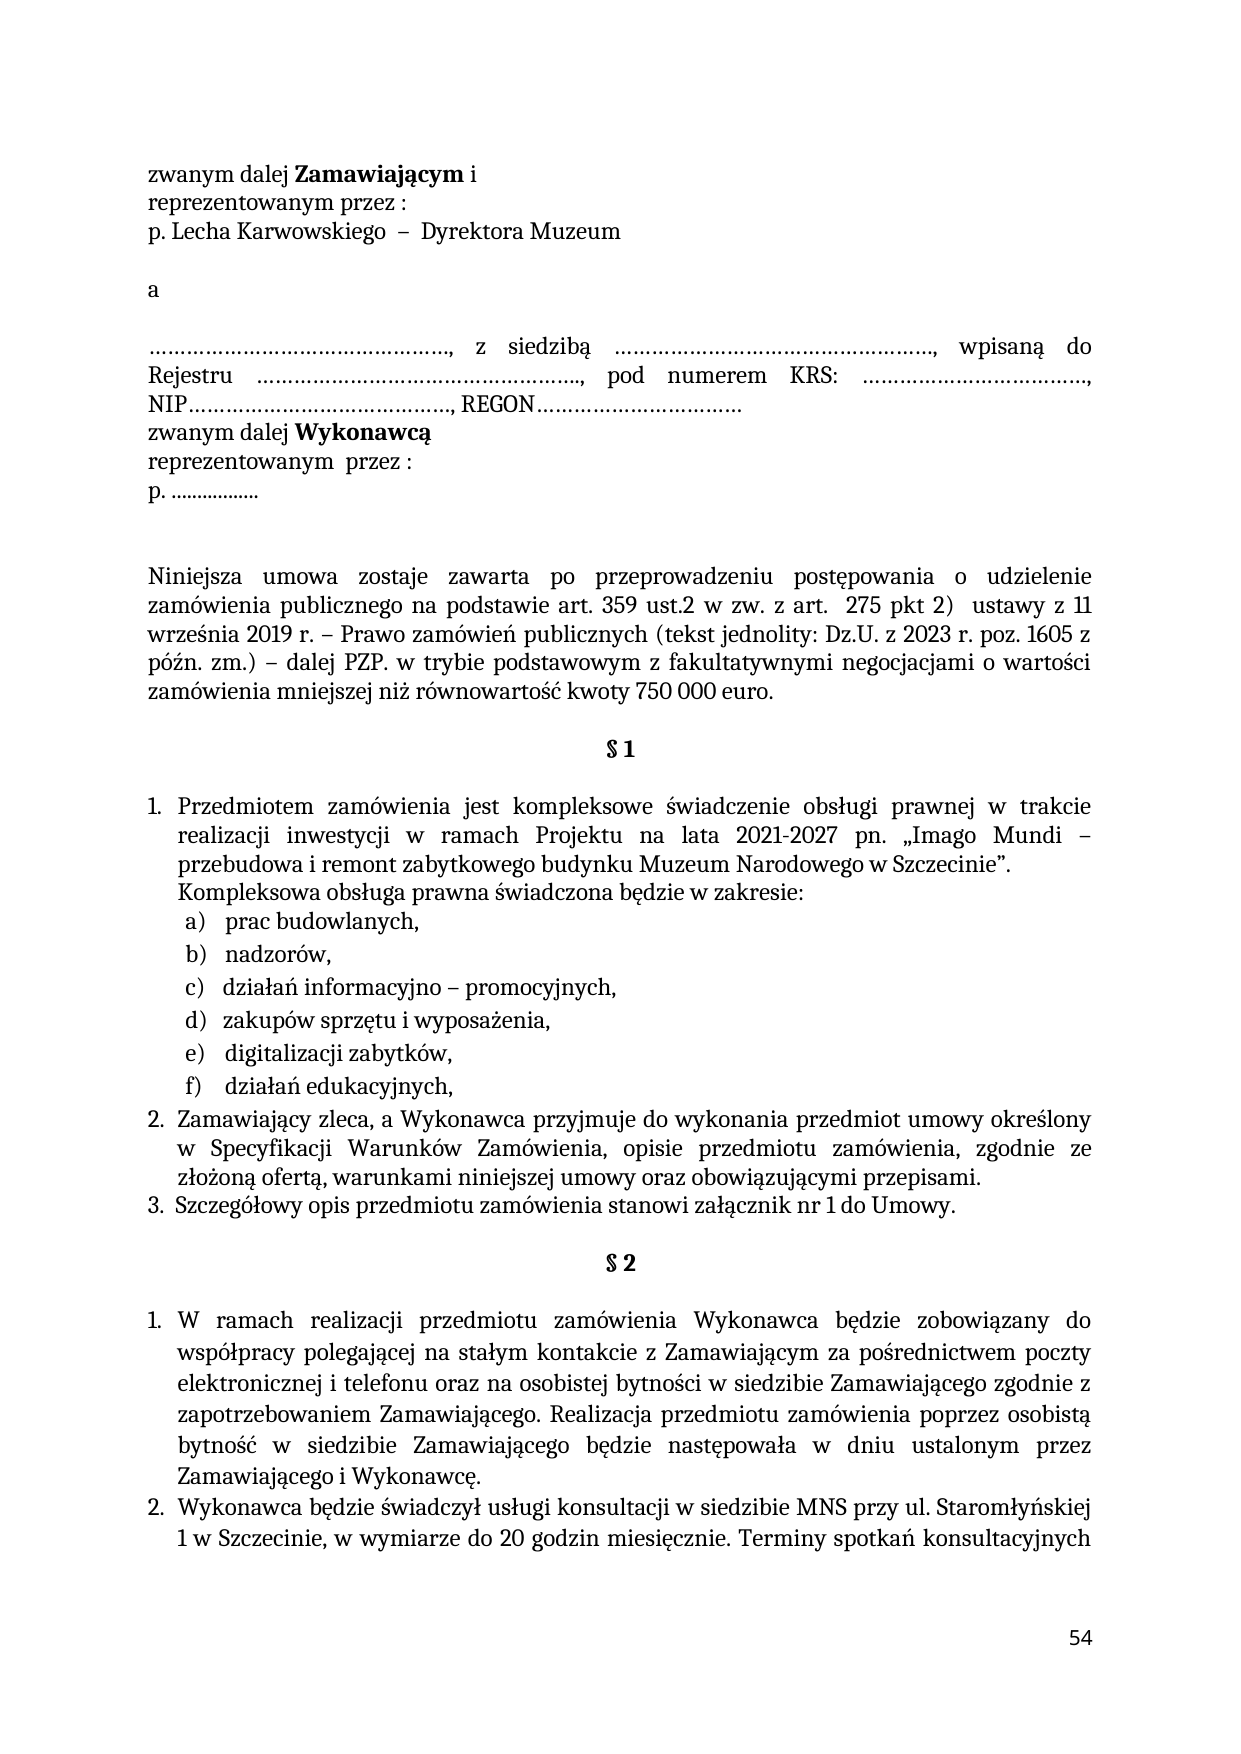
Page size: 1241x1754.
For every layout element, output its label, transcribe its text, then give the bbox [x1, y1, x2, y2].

list działań edukacyjnych, [185, 1072, 1092, 1101]
text 2. Zamawiający zleca, a Wykonawca przyjmuje do wykonania przedmiot umowy określony w Specyfikacji Warunków Zamówienia, opisie przedmiotu zamówienia, zgodnie ze złożoną ofertą, warunkami niniejszej umowy oraz obowiązującymi przepisami. [148, 1105, 1092, 1191]
text a [148, 274, 1092, 303]
list digitalizacji zabytków, [185, 1039, 1092, 1068]
text reprezentowanym przez : [148, 447, 1092, 476]
list zakupów sprzętu i wyposażenia, [185, 1006, 1092, 1035]
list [148, 1493, 1092, 1552]
text 3. Szczegółowy opis przedmiotu zamówienia stanowi załącznik nr 1 do Umowy. [148, 1191, 1092, 1220]
text Kompleksowa obsługa prawna świadczona będzie w zakresie: [148, 878, 1092, 907]
text zwanym dalej Wykonawcą [148, 418, 1092, 447]
list W ramach realizacji przedmiotu zamówienia Wykonawca będzie zobowiązany do współpracy polegającej na stałym kontakcie z Zamawiającym za pośrednictwem poczty elektronicznej i telefonu oraz na osobistej bytności w siedzibie Zamawiającego zgodnie z zapotrzebowaniem Zamawiającego. Realizacja przedmiotu zamówienia poprzez osobistą bytność w siedzibie Zamawiającego będzie następowała w dniu ustalonym przez Zamawiającego i Wykonawcę. [148, 1306, 1092, 1490]
text p. Lecha Karwowskiego – Dyrektora Muzeum [148, 217, 1092, 246]
text reprezentowanym przez : [148, 188, 1092, 217]
text 1. Przedmiotem zamówienia jest kompleksowe świadczenie obsługi prawnej w trakcie realizacji inwestycji w ramach Projektu na lata 2021-2027 pn. „Imago Mundi – przebudowa i remont zabytkowego budynku Muzeum Narodowego w Szczecinie”. [148, 792, 1092, 878]
text zwanym dalej Zamawiającym i [148, 159, 1092, 188]
text § 1 [148, 734, 1092, 763]
list działań informacyjno – promocyjnych, [185, 973, 1092, 1002]
list prac budowlanych, [185, 907, 1092, 936]
text …………………………………………, z siedzibą ……………………………………………, wpisaną do Rejestru ……………………………………………., pod numerem KRS: ………………………………, NIP……………………………………, REGON…………………………… [148, 332, 1092, 418]
text p. ................. [148, 476, 1092, 504]
text Niniejsza umowa zostaje zawarta po przeprowadzeniu postępowania o udzielenie zamówienia publicznego na podstawie art. 359 ust.2 w zw. z art. 275 pkt 2) ustawy z 11 września 2019 r. – Prawo zamówień publicznych (tekst jednolity: Dz.U. z 2023 r. poz. 1605 z późn. zm.) – dalej PZP. w trybie podstawowym z fakultatywnymi negocjacjami o wartości zamówienia mniejszej niż równowartość kwoty 750 000 euro. [148, 562, 1092, 706]
list nadzorów, [185, 940, 1092, 969]
text § 2 [148, 1249, 1092, 1278]
